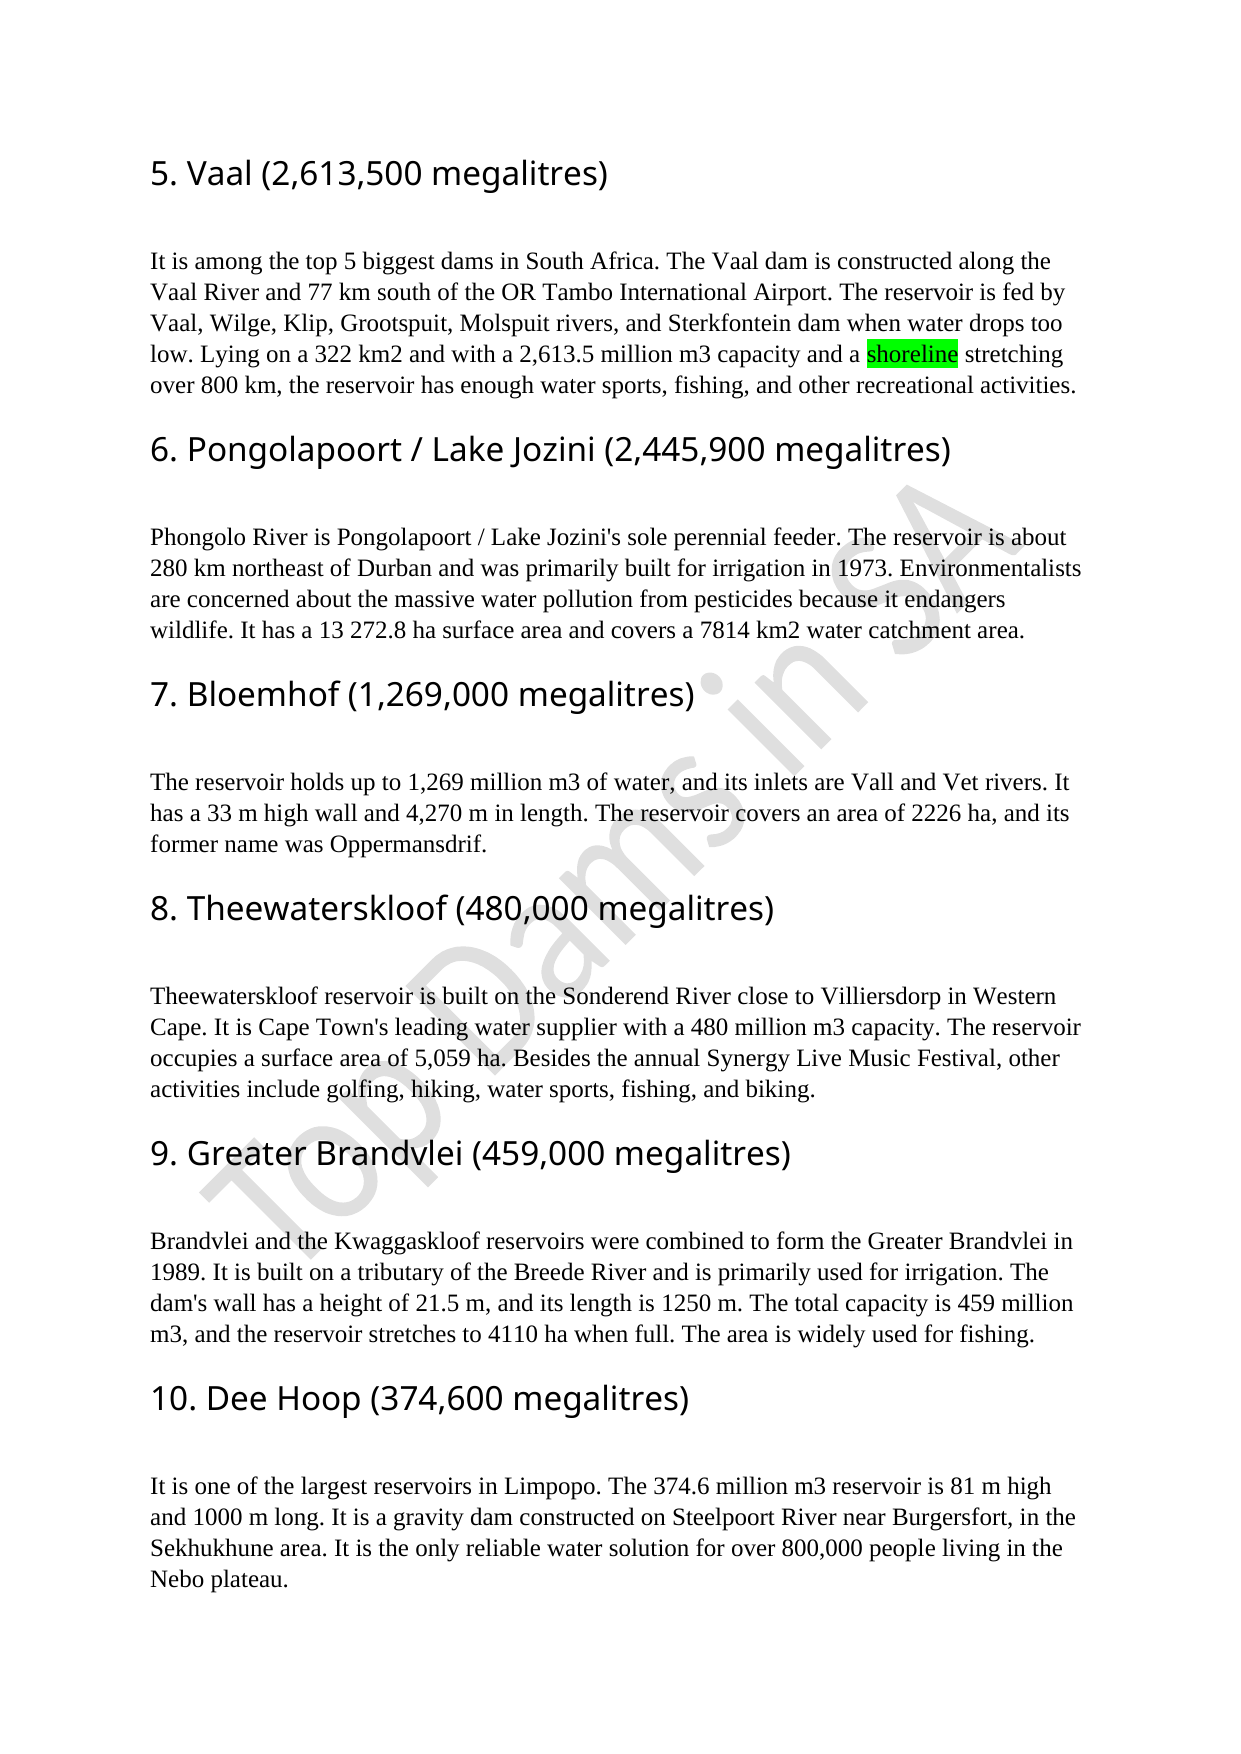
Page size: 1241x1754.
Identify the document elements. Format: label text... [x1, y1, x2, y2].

subtitle 5. Vaal (2,613,500 megalitres) [150, 150, 1090, 195]
text Theewaterskloof reservoir is built on the Sonderend River close to Villiersdorp in Western Cape. It is Cape Town's leading water supplier with a 480 million m3 capacity. The reservoir occupies a surface area of 5,059 ha. Besides the annual Synergy Live Music Festival, other activities include golfing, hiking, water sports, fishing, and biking. [150, 981, 1090, 1103]
text It is one of the largest reservoirs in Limpopo. The 374.6 million m3 reservoir is 81 m high and 1000 m long. It is a gravity dam constructed on Steelpoort River near Burgersfort, in the Sekhukhune area. It is the only reliable water solution for over 800,000 people living in the Nebo plateau. [150, 1471, 1090, 1593]
subtitle 6. Pongolapoort / Lake Jozini (2,445,900 megalitres) [150, 426, 1090, 471]
subtitle 9. Greater Brandvlei (459,000 megalitres) [150, 1130, 1090, 1175]
subtitle 8. Theewaterskloof (480,000 megalitres) [150, 885, 1090, 930]
subtitle 7. Bloemhof (1,269,000 megalitres) [150, 671, 1090, 716]
text The reservoir holds up to 1,269 million m3 of water, and its inlets are Vall and Vet rivers. It has a 33 m high wall and 4,270 m in length. The reservoir covers an area of 2226 ha, and its former name was Oppermansdrif. [150, 767, 1090, 858]
text It is among the top 5 biggest dams in South Africa. The Vaal dam is constructed along the Vaal River and 77 km south of the OR Tambo International Airport. The reservoir is fed by Vaal, Wilge, Klip, Grootspuit, Molspuit rivers, and Sterkfontein dam when water drops too low. Lying on a 322 km2 and with a 2,613.5 million m3 capacity and a shoreline stretching over 800 km, the reservoir has enough water sports, fishing, and other recreational activities. [150, 246, 1090, 399]
subtitle 10. Dee Hoop (374,600 megalitres) [150, 1375, 1090, 1420]
text Brandvlei and the Kwaggaskloof reservoirs were combined to form the Greater Brandvlei in 1989. It is built on a tributary of the Breede River and is primarily used for irrigation. The dam's wall has a height of 21.5 m, and its length is 1250 m. The total capacity is 459 million m3, and the reservoir stretches to 4110 ha when full. The area is widely used for fishing. [150, 1226, 1090, 1348]
text Phongolo River is Pongolapoort / Lake Jozini's sole perennial feeder. The reservoir is about 280 km northeast of Durban and was primarily built for irrigation in 1973. Environmentalists are concerned about the massive water pollution from pesticides because it endangers wildlife. It has a 13 272.8 ha surface area and covers a 7814 km2 water catchment area. [150, 522, 1090, 644]
